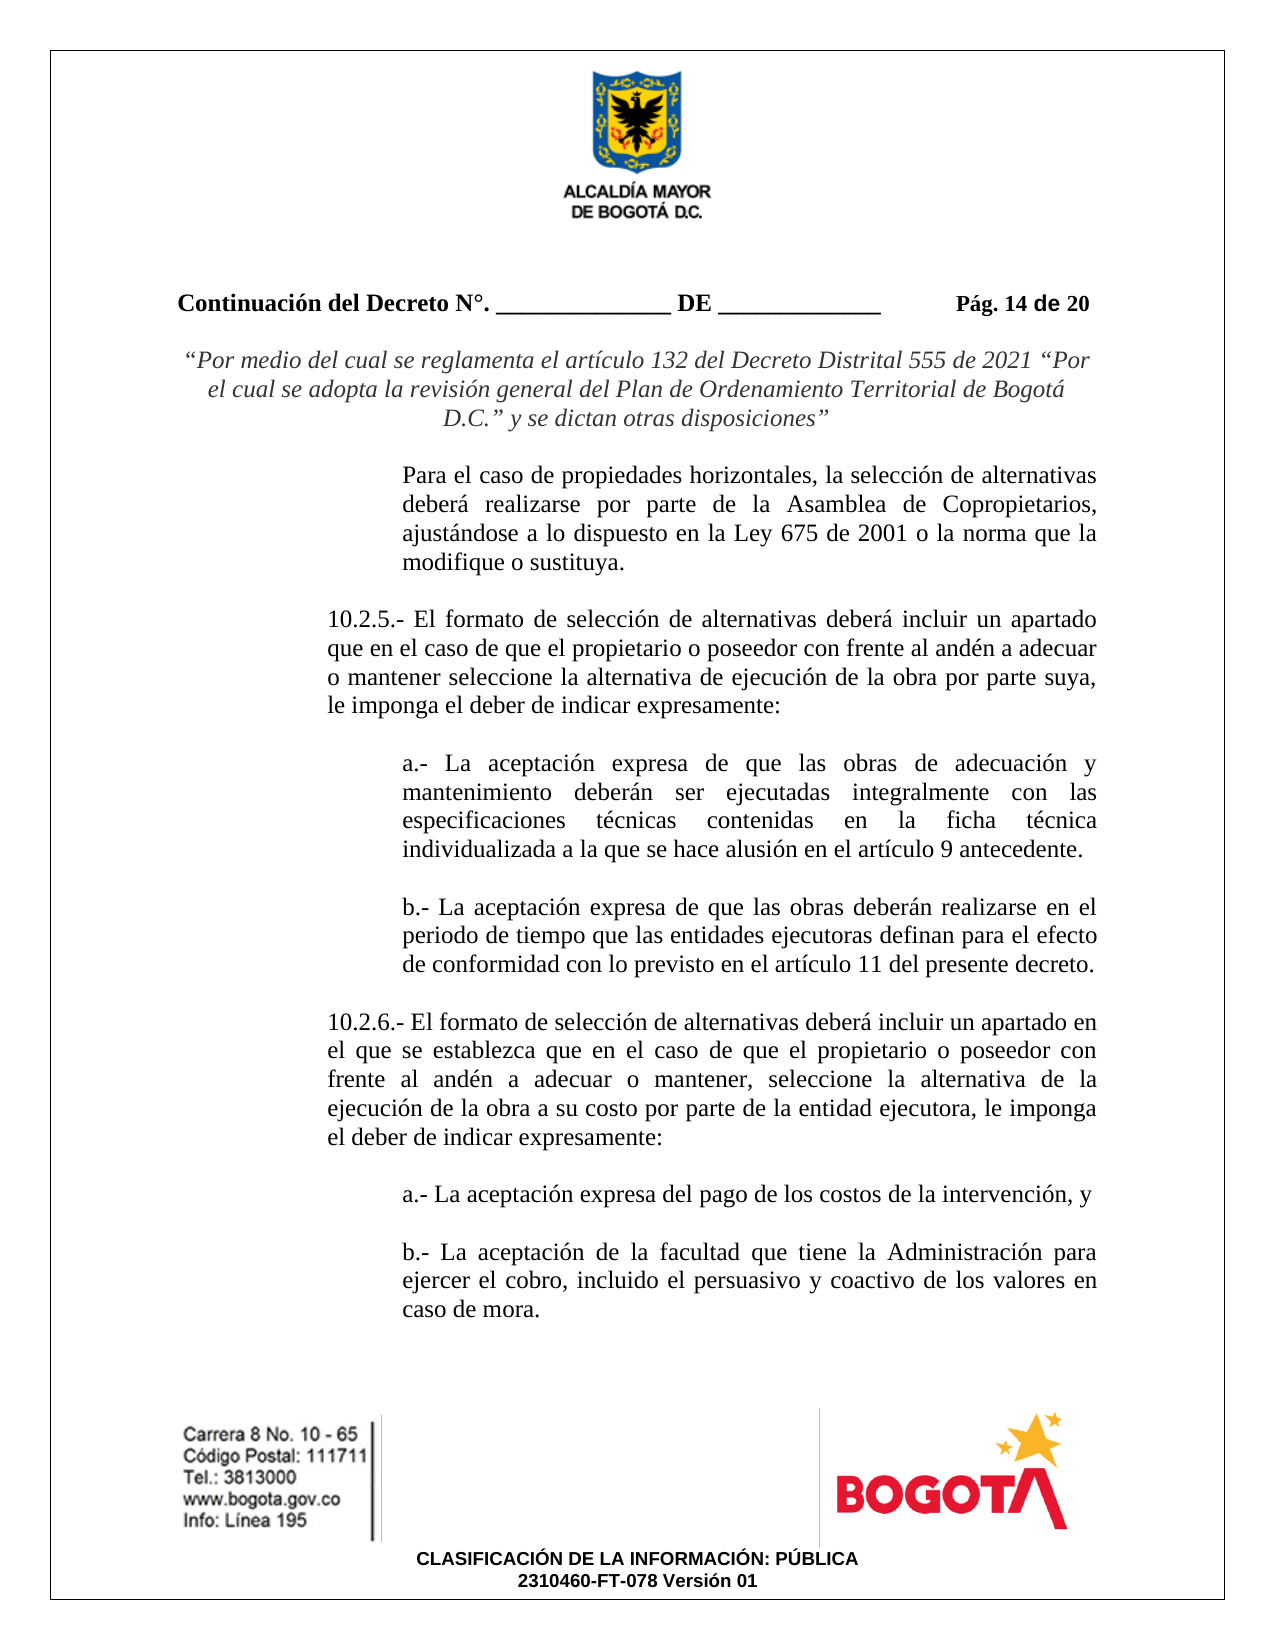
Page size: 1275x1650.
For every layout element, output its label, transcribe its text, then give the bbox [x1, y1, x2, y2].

text b.- La aceptación de la facultad que tiene la Administración para ejercer el cobro, incluido el persuasivo y coactivo de los valores en caso de mora. [402, 1237, 1098, 1323]
text Para el caso de propiedades horizontales, la selección de alternativas deberá realizarse por parte de la Asamblea de Copropietarios, ajustándose a lo dispuesto en la Ley 675 de 2001 o la norma que la modifique o sustituya. [402, 460, 1098, 575]
text a.- La aceptación expresa del pago de los costos de la intervención, y [402, 1179, 1098, 1208]
text 10.2.6.- El formato de selección de alternativas deberá incluir un apartado en el que se establezca que en el caso de que el propietario o poseedor con frente al andén a adecuar o mantener, seleccione la alternativa de la ejecución de la obra a su costo por parte de la entidad ejecutora, le imponga el deber de indicar expresamente: [327, 1007, 1098, 1150]
text 10.2.5.- El formato de selección de alternativas deberá incluir un apartado que en el caso de que el propietario o poseedor con frente al andén a adecuar o mantener seleccione la alternativa de ejecución de la obra por parte suya, le imponga el deber de indicar expresamente: [327, 604, 1098, 719]
picture [177, 1408, 1098, 1548]
text a.- La aceptación expresa de que las obras de adecuación y mantenimiento deberán ser ejecutadas integralmente con las especificaciones técnicas contenidas en la ficha técnica individualizada a la que se hace alusión en el artículo 9 antecedente. [402, 748, 1098, 863]
text b.- La aceptación expresa de que las obras deberán realizarse en el periodo de tiempo que las entidades ejecutoras definan para el efecto de conformidad con lo previsto en el artículo 11 del presente decreto. [402, 892, 1098, 978]
picture [553, 59, 722, 231]
